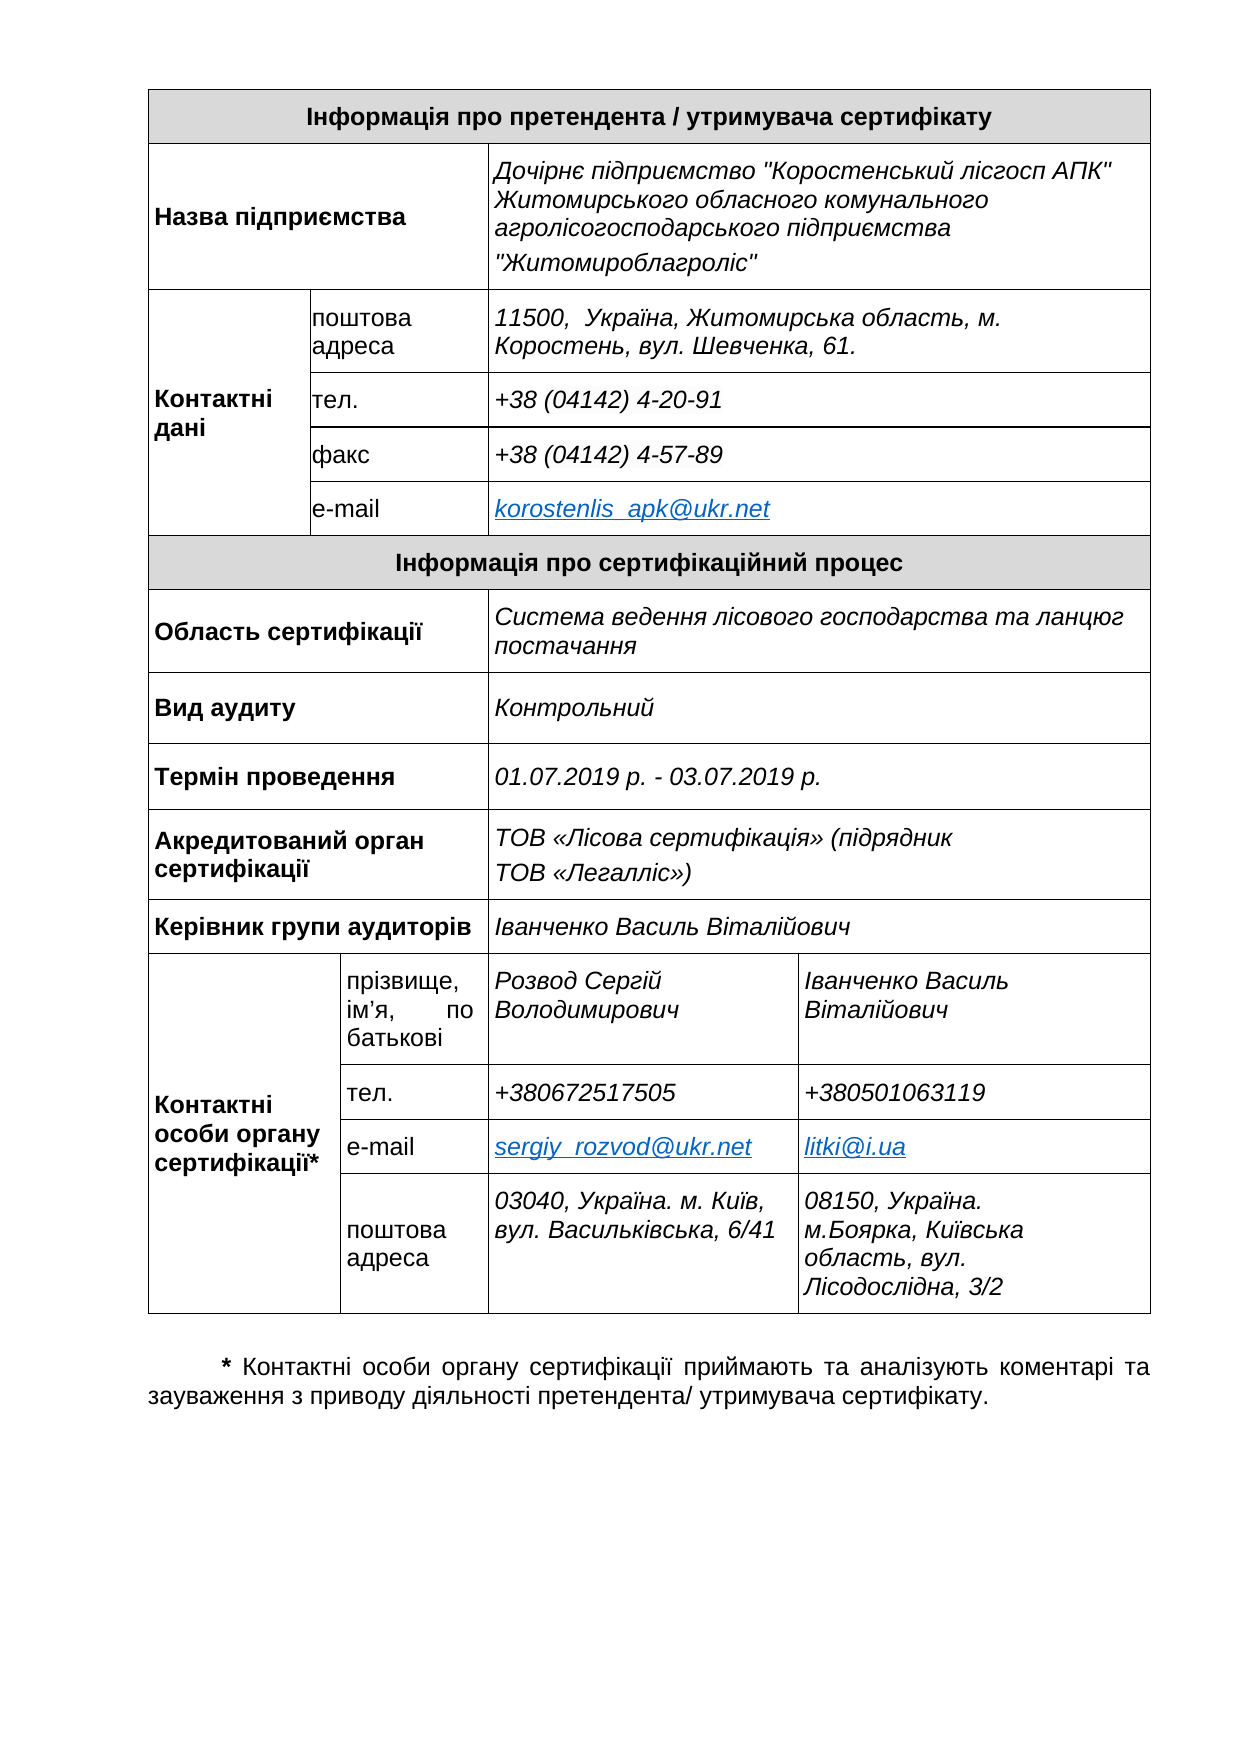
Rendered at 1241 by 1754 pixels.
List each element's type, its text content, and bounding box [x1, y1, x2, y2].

table_cell +38 (04142) 4-20-91 [489, 373, 1150, 426]
table_cell 08150, Україна. м.Боярка, Київська область, вул. Лісодослідна, 3/2 [799, 1174, 1150, 1313]
table_cell Вид аудиту [149, 673, 488, 743]
table_cell Дочірнє підприємство "Коростенський лісгосп АПК" Житомирського обласного комунального агролісогосподарського підприємства "Житомироблагроліс" [489, 144, 1150, 289]
table_cell Контактні дані [149, 290, 310, 535]
text * Контактні особи органу сертифікації приймають та аналізують коментарі та зауваження з приводу діяльності претендента/ утримувача сертифікату. [148, 1352, 1152, 1409]
table_cell Іванченко Василь Віталійович [489, 900, 1150, 953]
table_header Інформація про претендента / утримувача сертифікату [149, 90, 1150, 143]
table_cell +380501063119 [799, 1065, 1150, 1118]
table_cell +38 (04142) 4-57-89 [489, 428, 1150, 481]
table_cell Акредитований орган сертифікації [149, 810, 488, 898]
table_cell sergiy_rozvod@ukr.net [489, 1120, 798, 1173]
table_cell Контактні особи органу сертифікації* [149, 954, 340, 1313]
table_cell Контрольний [489, 673, 1150, 743]
table_cell litki@i.ua [799, 1120, 1150, 1173]
table_cell 01.07.2019 р. - 03.07.2019 р. [489, 744, 1150, 809]
table_cell 11500, Україна, Житомирська область, м. Коростень, вул. Шевченка, 61. [489, 290, 1150, 372]
table_cell Термін проведення [149, 744, 488, 809]
table_cell Система ведення лісового господарства та ланцюг постачання [489, 590, 1150, 672]
table_cell тел. [311, 373, 488, 426]
table_cell e-mail [341, 1120, 488, 1173]
table_cell Назва підприємства [149, 144, 488, 289]
table_cell тел. [341, 1065, 488, 1118]
table_cell korostenlis_apk@ukr.net [489, 482, 1150, 535]
table_cell ТОВ «Лісова сертифікація» (підрядник ТОВ «Легалліс») [489, 810, 1150, 898]
table_cell факс [311, 428, 488, 481]
table_cell Область сертифікації [149, 590, 488, 672]
table_cell прізвище, ім’я, по батькові [341, 954, 488, 1064]
table_cell поштова адреса [311, 290, 488, 372]
table_cell Іванченко Василь Віталійович [799, 954, 1150, 1064]
table_cell Інформація про сертифікаційний процес [149, 536, 1150, 589]
table_cell e-mail [311, 482, 488, 535]
table_cell +380672517505 [489, 1065, 798, 1118]
table_cell поштова адреса [341, 1174, 488, 1313]
table_cell 03040, Україна. м. Київ, вул. Васильківська, 6/41 [489, 1174, 798, 1313]
table_cell Розвод Сергій Володимирович [489, 954, 798, 1064]
table_cell Керівник групи аудиторів [149, 900, 488, 953]
